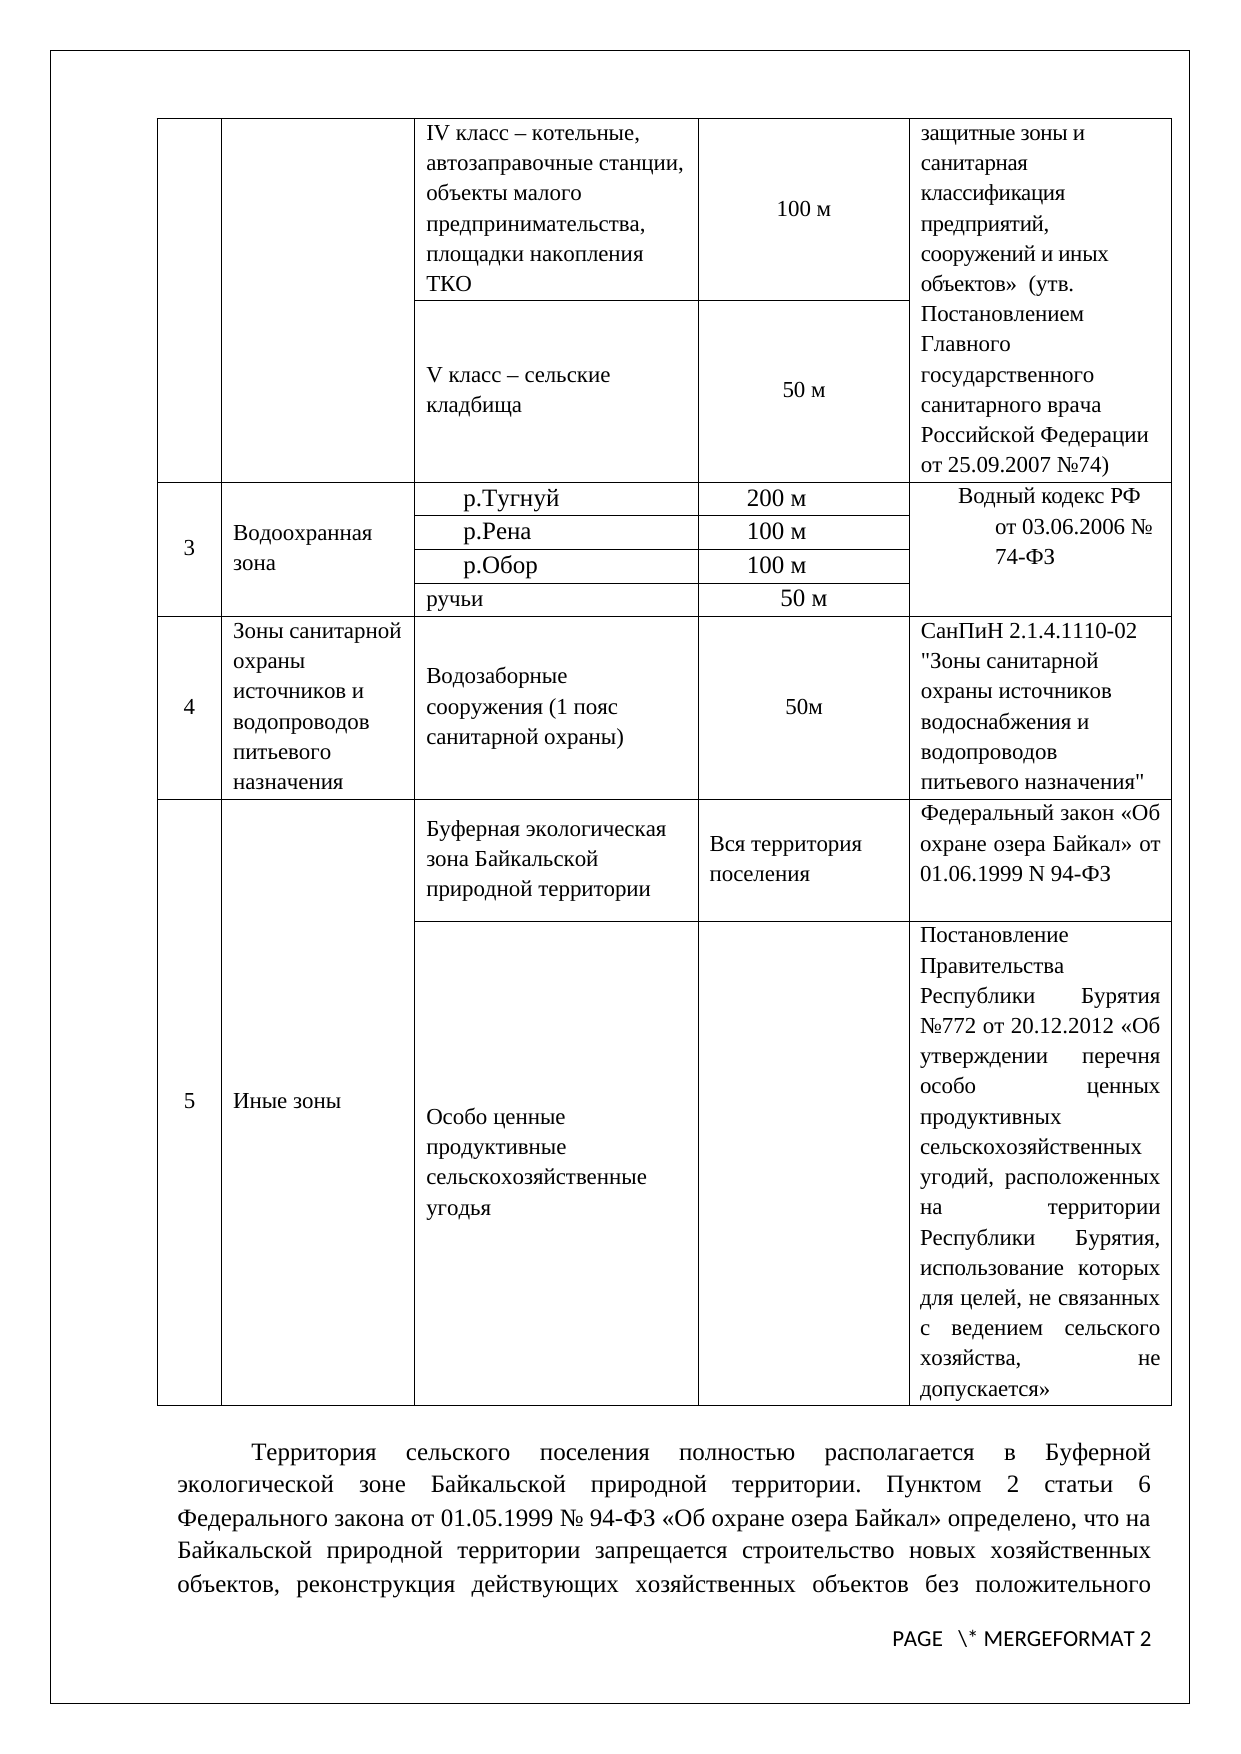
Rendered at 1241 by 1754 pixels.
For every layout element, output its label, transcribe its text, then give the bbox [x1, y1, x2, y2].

table_cell Водный кодекс РФ от 03.06.2006 № 74-ФЗ [910, 483, 1171, 616]
table_cell ручьи [415, 584, 698, 616]
table_cell Водозаборные сооружения (1 пояс санитарной охраны) [415, 617, 698, 798]
table_cell Вся территория поселения [699, 800, 909, 921]
table_cell 5 [158, 800, 221, 1405]
table_cell 50 м [699, 584, 909, 616]
table_cell 100 м [699, 516, 909, 549]
table_cell Зоны санитарной охраны источников и водопроводов питьевого назначения [222, 617, 414, 798]
table_cell [699, 119, 909, 300]
table_cell р.Тугнуй [415, 483, 698, 515]
table_cell Буферная экологическая зона Байкальской природной территории [415, 800, 698, 921]
table_cell [699, 301, 909, 482]
table_cell Иные зоны [222, 800, 414, 1405]
table_cell Водоохранная зона [222, 483, 414, 616]
table_cell 3 [158, 483, 221, 616]
table_cell р.Обор [415, 550, 698, 582]
table_cell Постановление Правительства Республики Бурятия №772 от 20.12.2012 «Об утверждении перечня особо ценных продуктивных сельскохозяйственных угодий, расположенных на территории Республики Бурятия, использование которых для целей, не связанных с ведением сельского хозяйства, не допускается» [910, 922, 1171, 1405]
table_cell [222, 119, 414, 482]
table_cell Федеральный закон «Об охране озера Байкал» от 01.06.1999 N 94-ФЗ [910, 800, 1171, 921]
table_cell V класс – сельские кладбища [415, 301, 698, 482]
table_cell 50м [699, 617, 909, 798]
table_cell IV класс – котельные, автозаправочные станции, объекты малого предпринимательства, площадки накопления ТКО [415, 119, 698, 300]
table_cell 4 [158, 617, 221, 798]
table_cell Особо ценные продуктивные сельскохозяйственные угодья [415, 922, 698, 1405]
table_cell 100 м [699, 550, 909, 582]
table_cell [699, 922, 909, 1405]
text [177, 1437, 1152, 1597]
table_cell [910, 119, 1171, 482]
table_cell р.Рена [415, 516, 698, 549]
table_cell 200 м [699, 483, 909, 515]
table_cell СанПиН 2.1.4.1110-02 "Зоны санитарной охраны источников водоснабжения и водопроводов питьевого назначения" [910, 617, 1171, 798]
table_cell 2 [158, 119, 221, 482]
